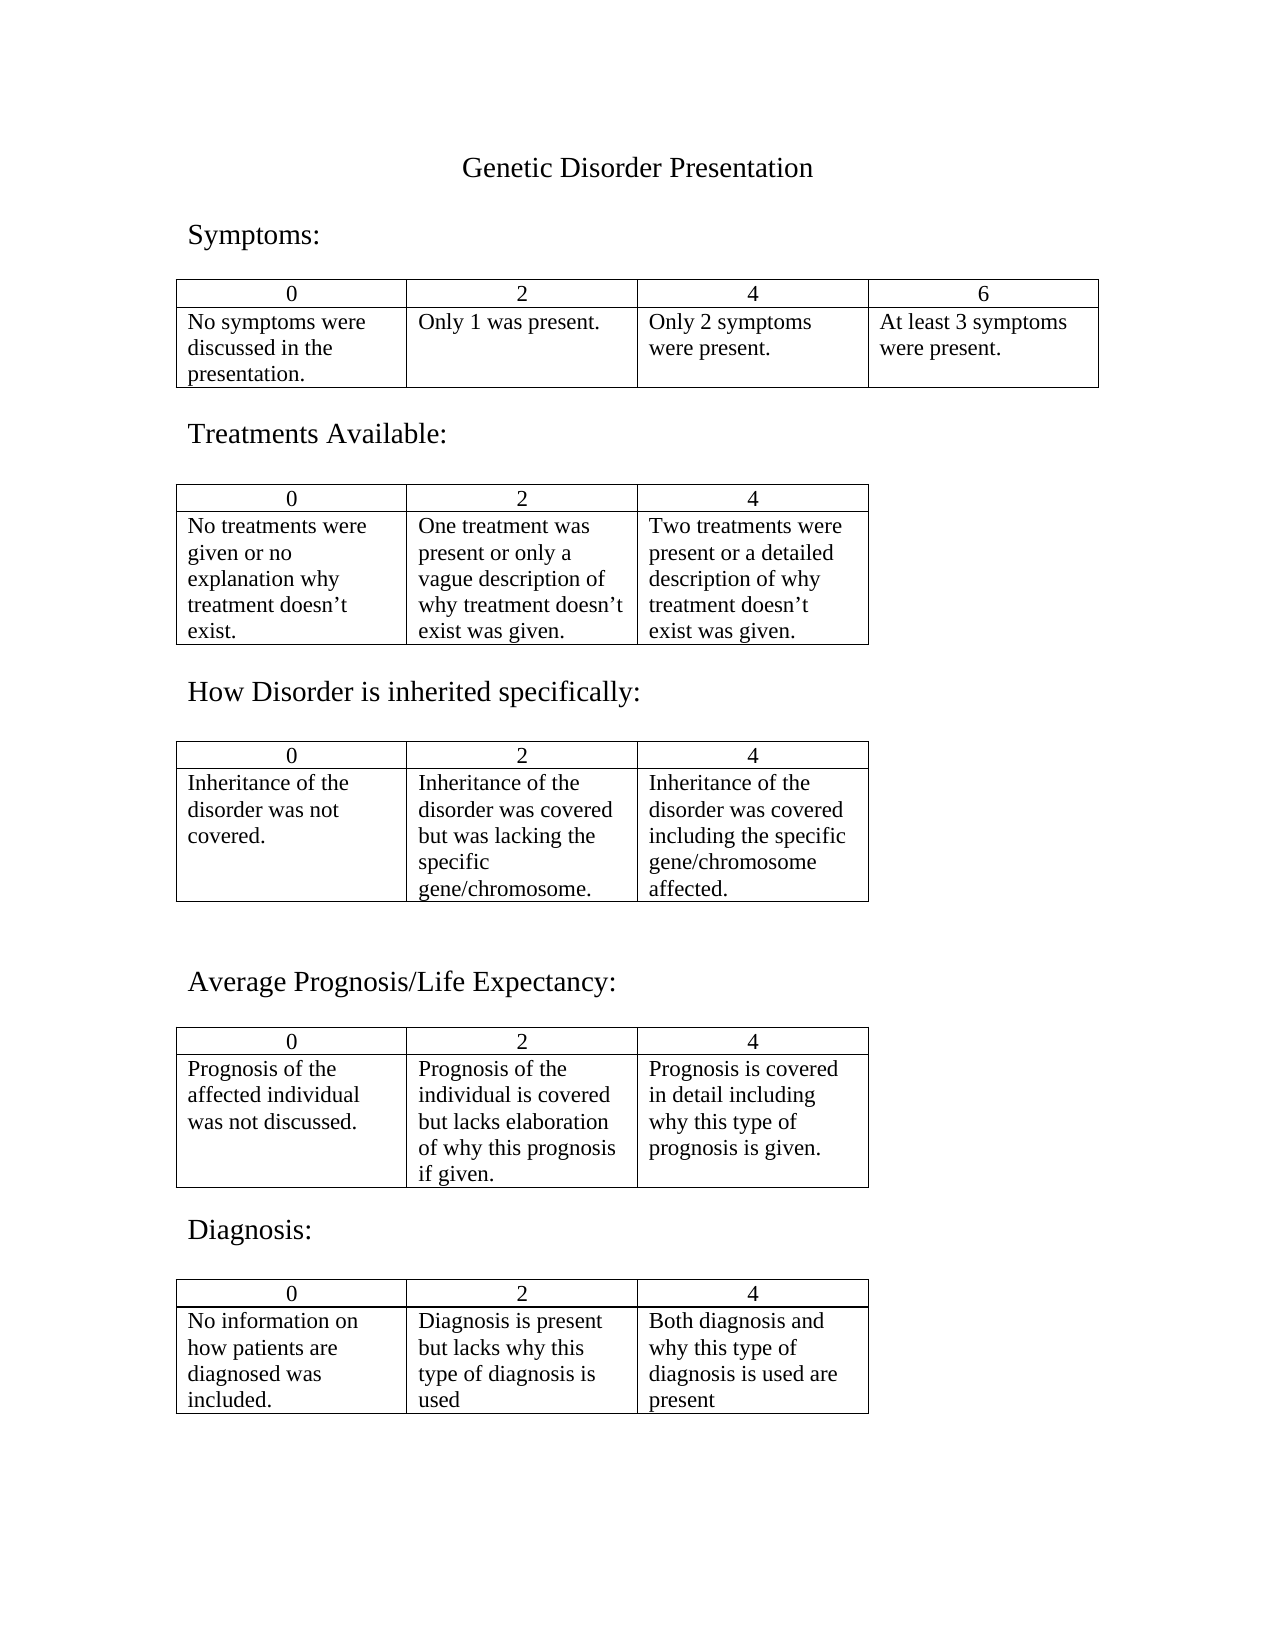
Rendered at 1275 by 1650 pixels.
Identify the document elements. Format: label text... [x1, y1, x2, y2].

table_header 0 [177, 1028, 406, 1054]
table_header 6 [869, 280, 1098, 307]
table_header 0 [177, 485, 406, 511]
table_header 4 [638, 280, 868, 307]
text Treatments Available: [187, 417, 1087, 450]
table_cell Prognosis of the affected individual was not discussed. [177, 1055, 406, 1187]
text Diagnosis: [187, 1212, 1087, 1246]
table_cell Only 1 was present. [407, 308, 637, 387]
text How Disorder is inherited specifically: [187, 674, 1087, 707]
table_header 2 [407, 280, 637, 307]
table_header 2 [407, 1280, 637, 1306]
table_cell Prognosis is covered in detail including why this type of prognosis is given. [638, 1055, 868, 1187]
table_header 0 [177, 280, 406, 307]
table_header 4 [638, 485, 868, 511]
table_cell No symptoms were discussed in the presentation. [177, 308, 406, 387]
table_header 2 [407, 742, 637, 768]
table_cell One treatment was present or only a vague description of why treatment doesn’t exist was given. [407, 512, 637, 644]
table_header 0 [177, 1280, 406, 1306]
table_cell Only 2 symptoms were present. [638, 308, 868, 387]
table_cell Both diagnosis and why this type of diagnosis is used are present [638, 1308, 868, 1413]
text Symptoms: [187, 217, 1087, 251]
table_cell Prognosis of the individual is covered but lacks elaboration of why this prognosis if given. [407, 1055, 637, 1187]
table_cell At least 3 symptoms were present. [869, 308, 1098, 387]
table_cell Two treatments were present or a detailed description of why treatment doesn’t exist was given. [638, 512, 868, 644]
table_cell No information on how patients are diagnosed was included. [177, 1308, 406, 1413]
table_header 4 [638, 1280, 868, 1306]
table_header 2 [407, 1028, 637, 1054]
table_header 4 [638, 1028, 868, 1054]
text Average Prognosis/Life Expectancy: [187, 964, 1087, 998]
table_cell Inheritance of the disorder was covered but was lacking the specific gene/chromosome. [407, 769, 637, 901]
table_header 2 [407, 485, 637, 511]
table_header 0 [177, 742, 406, 768]
text Genetic Disorder Presentation [187, 150, 1087, 183]
table_cell No treatments were given or no explanation why treatment doesn’t exist. [177, 512, 406, 644]
table_cell Inheritance of the disorder was covered including the specific gene/chromosome affected. [638, 769, 868, 901]
table_cell Diagnosis is present but lacks why this type of diagnosis is used [407, 1308, 637, 1413]
table_header 4 [638, 742, 868, 768]
table_cell Inheritance of the disorder was not covered. [177, 769, 406, 901]
